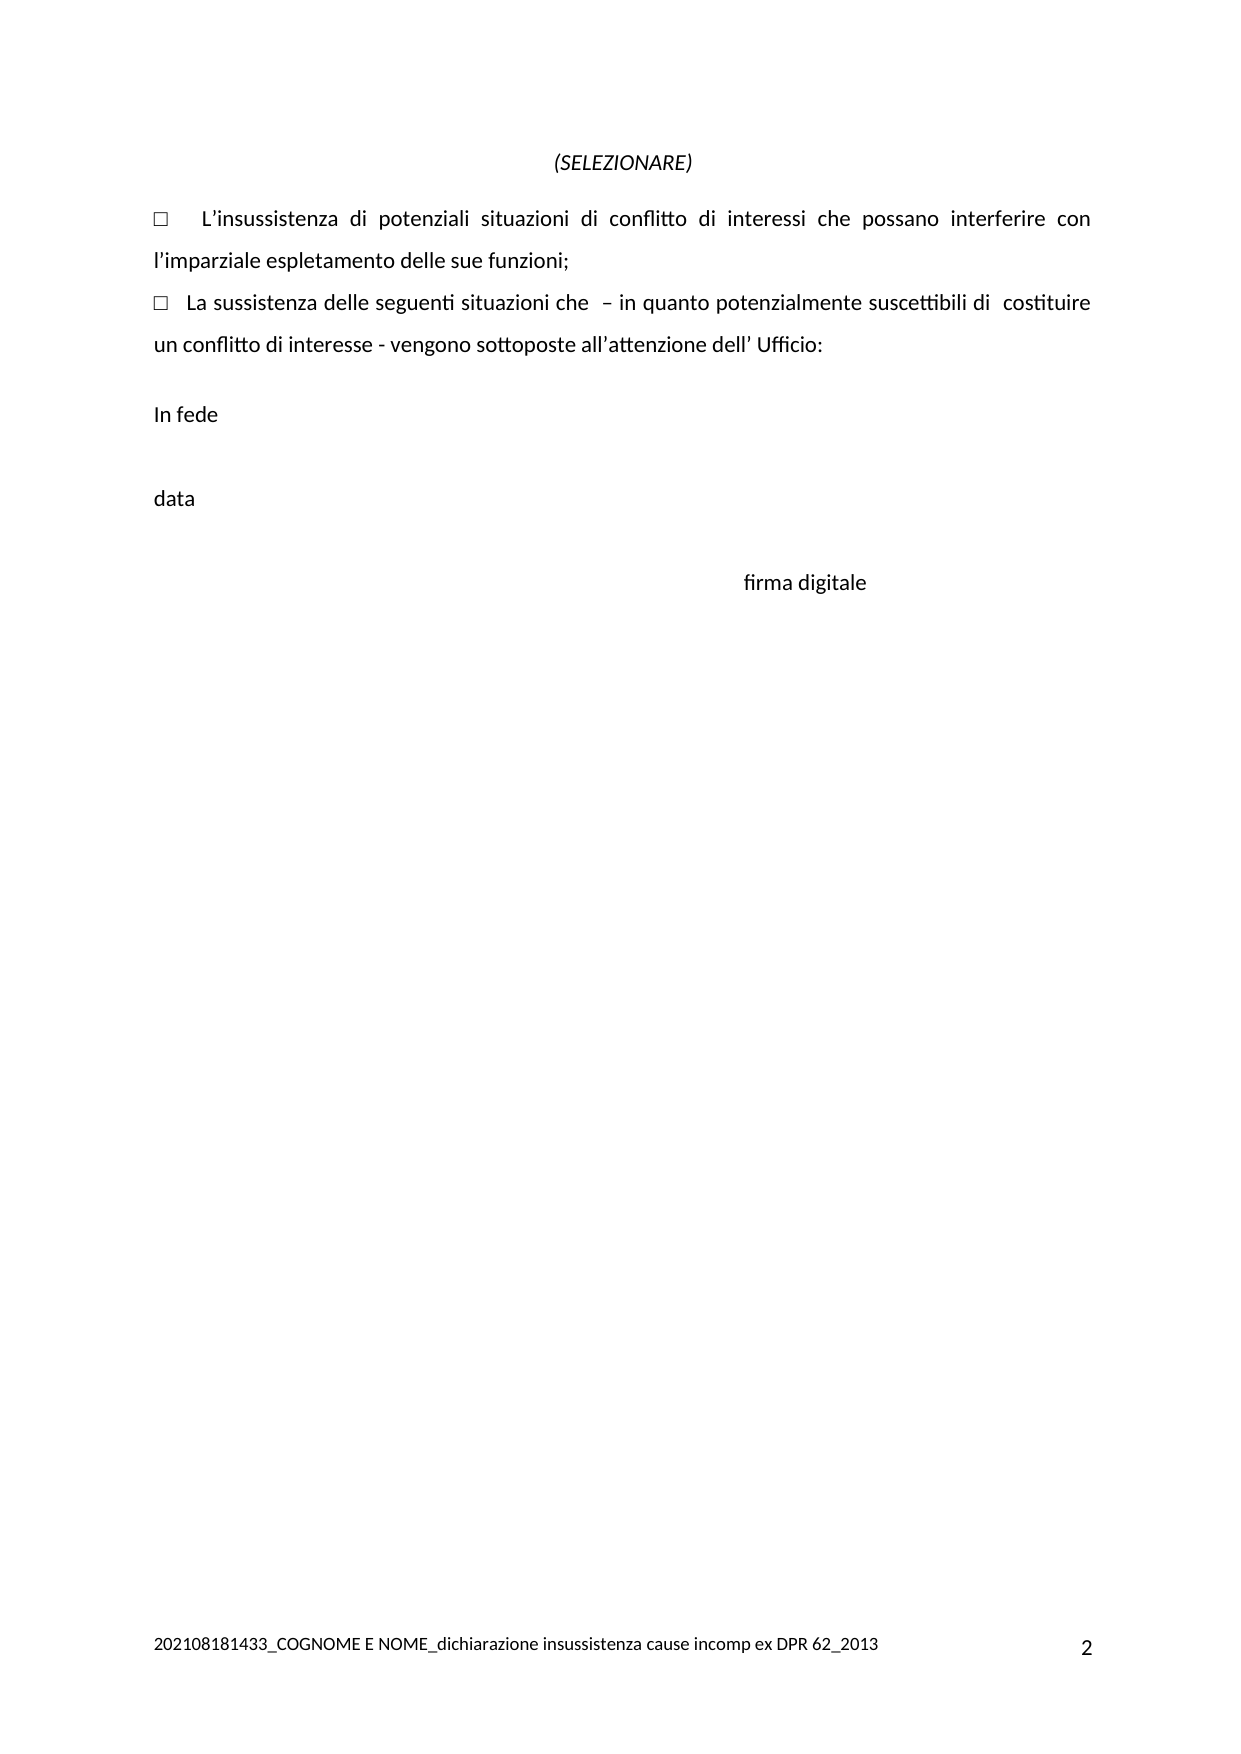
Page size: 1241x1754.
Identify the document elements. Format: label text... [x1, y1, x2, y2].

text □ L’insussistenza di potenziali situazioni di conflitto di interessi che possano interferire con l’imparziale espletamento delle sue funzioni; [153, 204, 1092, 274]
text firma digitale [153, 568, 1092, 596]
text □ La sussistenza delle seguenti situazioni che – in quanto potenzialmente suscettibili di costituire un conflitto di interesse - vengono sottoposte all’attenzione dell’ Ufficio: [153, 288, 1092, 358]
text data [153, 484, 1092, 512]
text In fede [153, 400, 1092, 428]
text (SELEZIONARE) [153, 148, 1092, 176]
